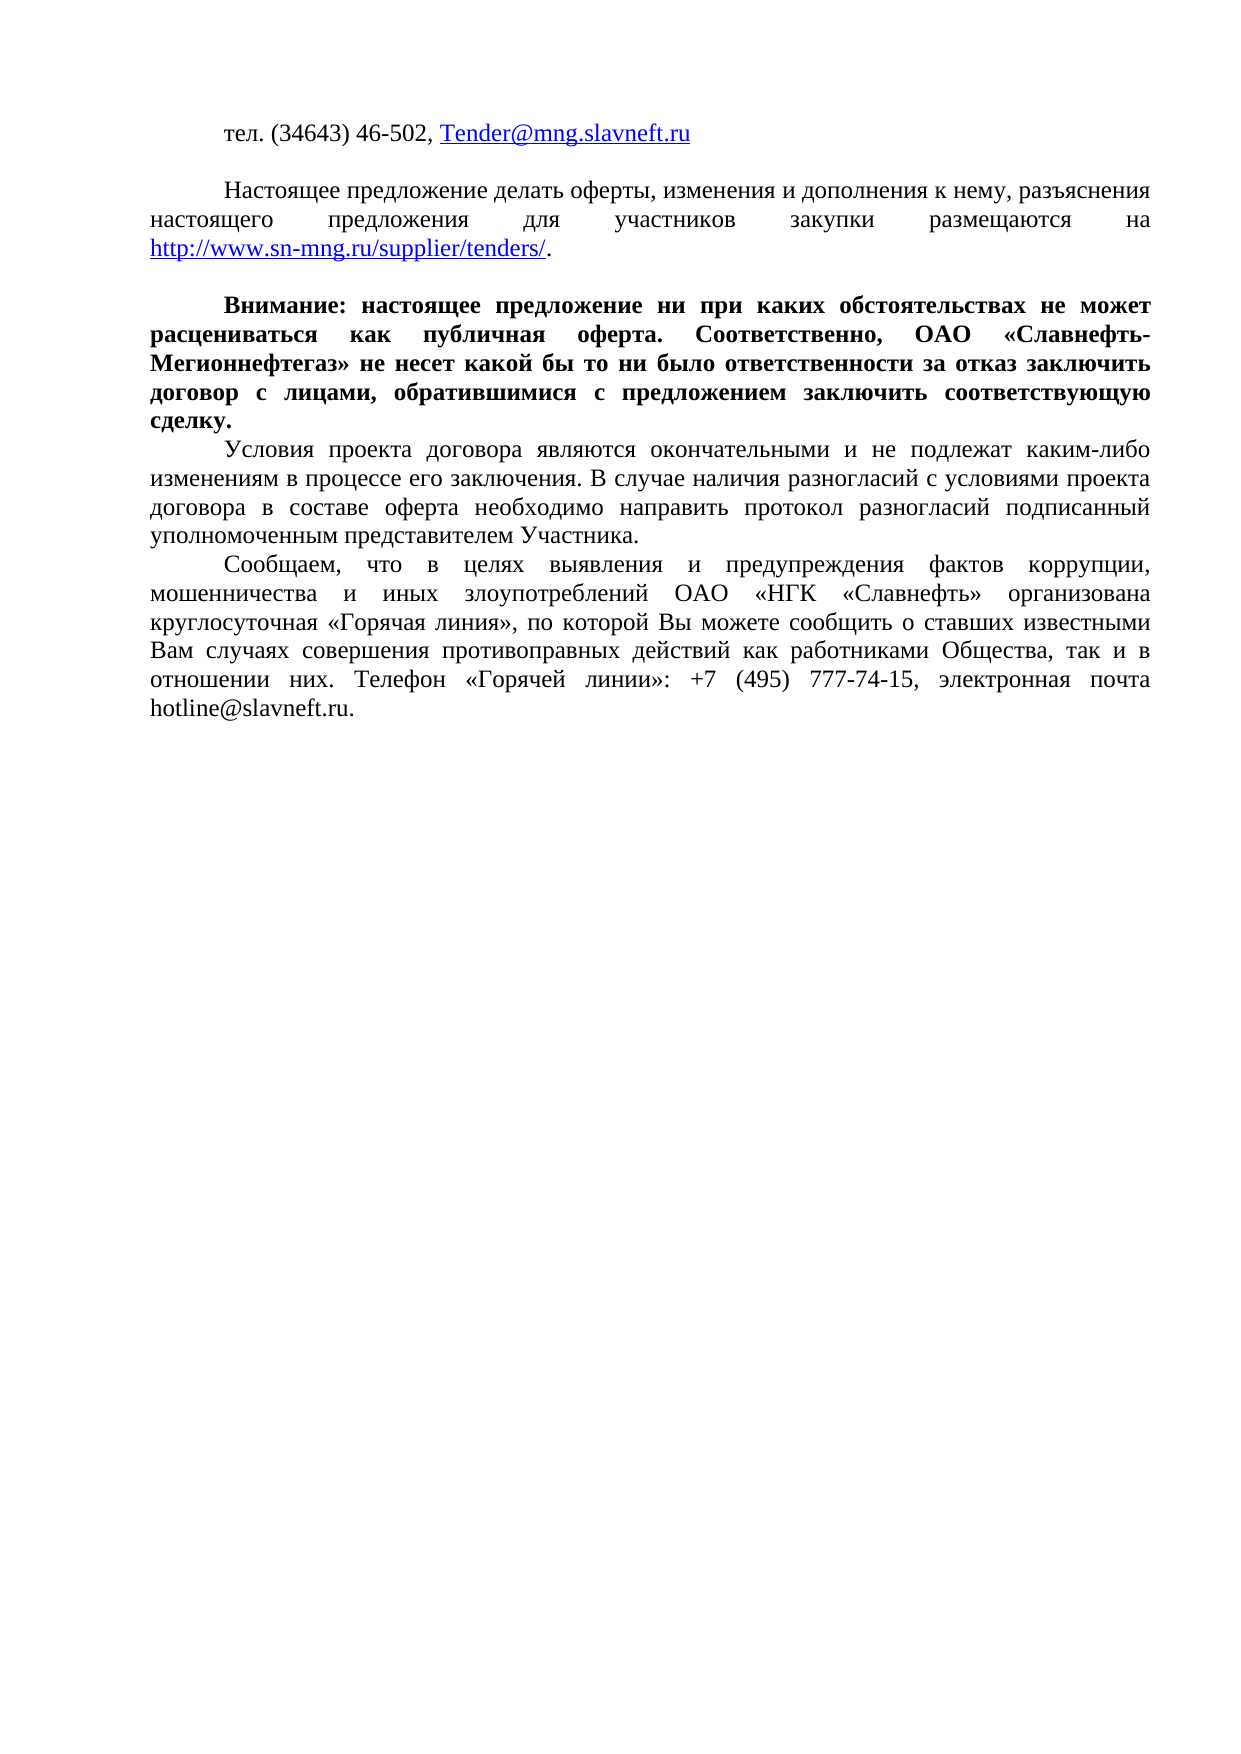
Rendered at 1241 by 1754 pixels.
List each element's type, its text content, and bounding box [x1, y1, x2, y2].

text Сообщаем, что в целях выявления и предупреждения фактов коррупции, мошенничества и иных злоупотреблений ОАО «НГК «Славнефть» организована круглосуточная «Горячая линия», по которой Вы можете сообщить о ставших известными Вам случаях совершения противоправных действий как работниками Общества, так и в отношении них. Телефон «Горячей линии»: +7 (495) 777-74-15, электронная почта hotline@slavneft.ru. [150, 549, 1152, 722]
text Настоящее предложение делать оферты, изменения и дополнения к нему, разъяснения настоящего предложения для участников закупки размещаются на http://www.sn-mng.ru/supplier/tenders/. [150, 176, 1152, 262]
text Внимание: настоящее предложение ни при каких обстоятельствах не может расцениваться как публичная оферта. Соответственно, ОАО «Славнефть-Мегионнефтегаз» не несет какой бы то ни было ответственности за отказ заключить договор с лицами, обратившимися с предложением заключить соответствующую сделку. [150, 291, 1152, 434]
text Условия проекта договора являются окончательными и не подлежат каким-либо изменениям в процессе его заключения. В случае наличия разногласий с условиями проекта договора в составе оферта необходимо направить протокол разногласий подписанный уполномоченным представителем Участника. [150, 434, 1152, 549]
text тел. (34643) 46-502, Tender@mng.slavneft.ru [150, 118, 1152, 147]
